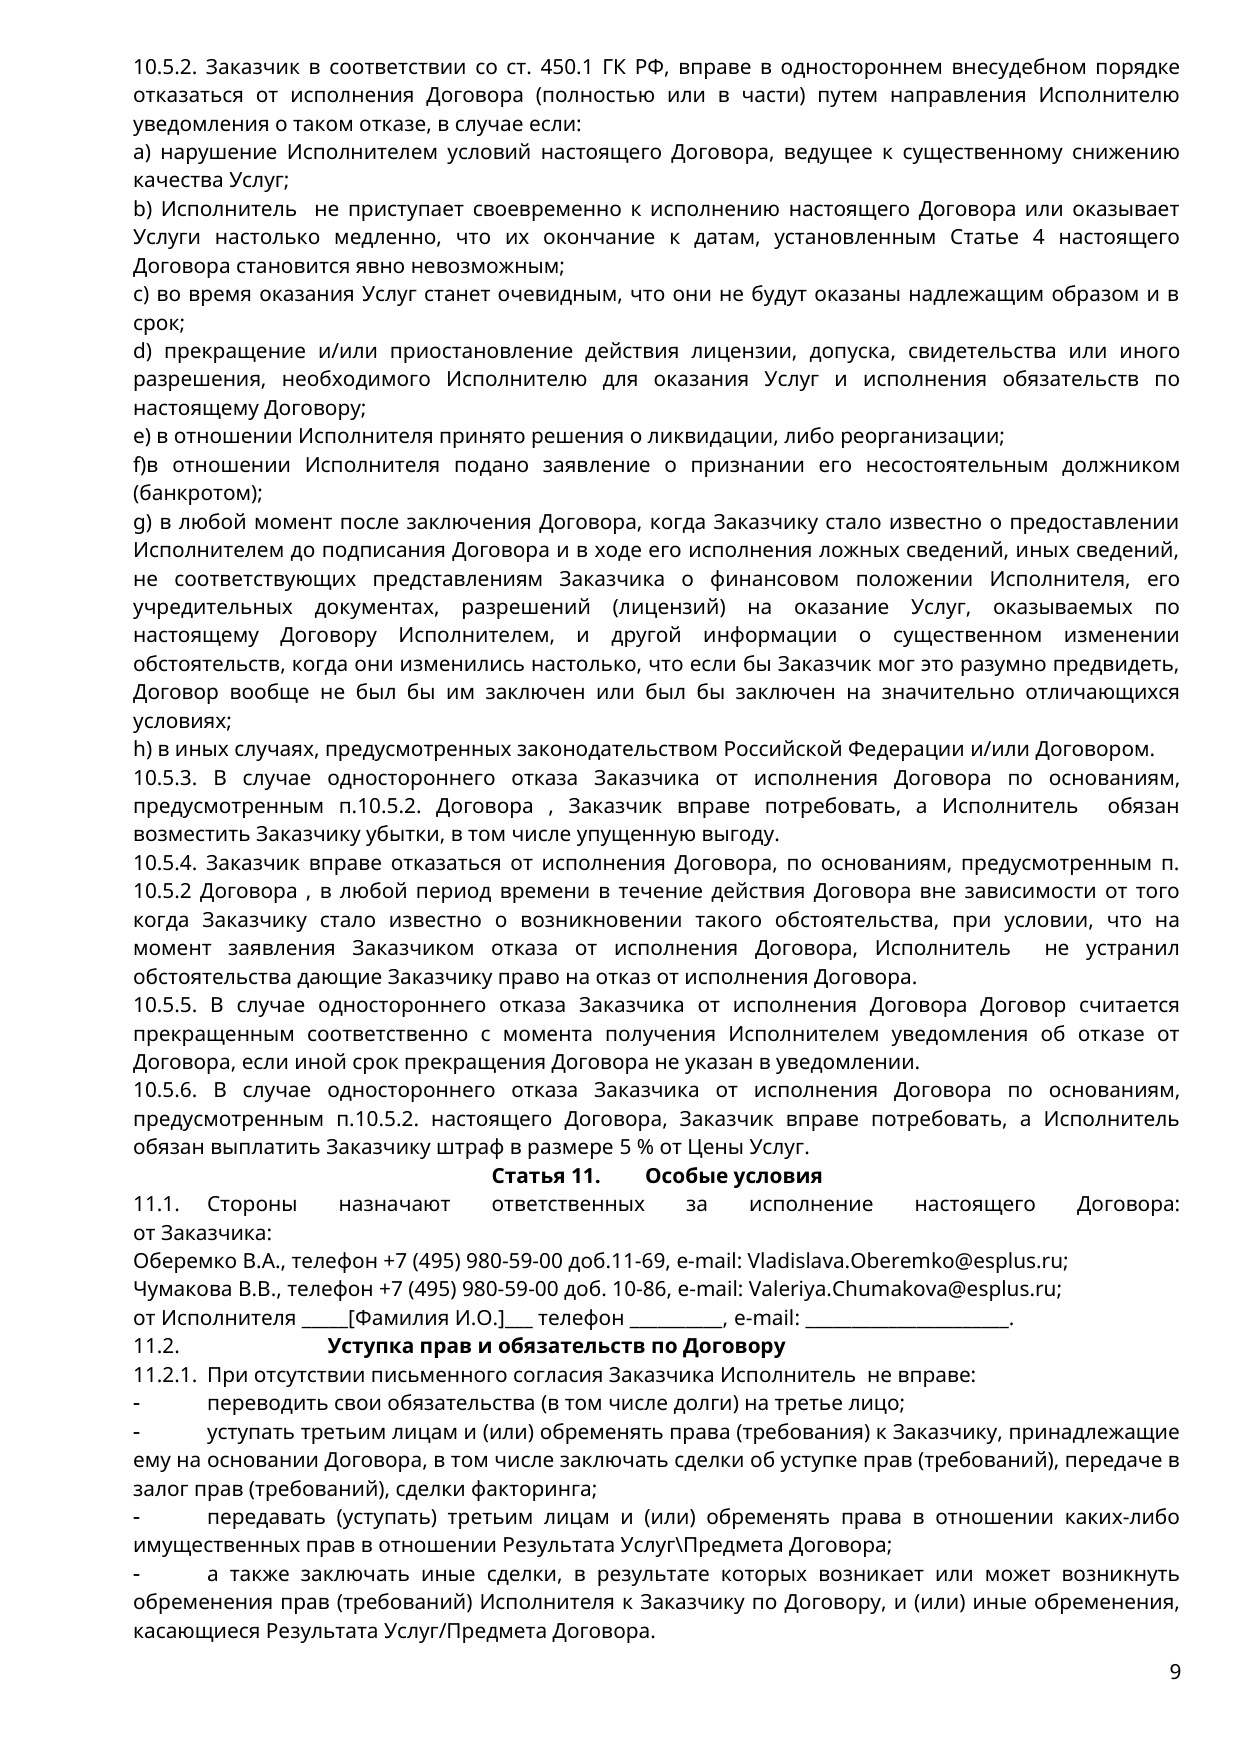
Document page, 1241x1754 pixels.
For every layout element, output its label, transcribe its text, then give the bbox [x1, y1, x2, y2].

text a) нарушение Исполнителем условий настоящего Договора, ведущее к существенному снижению качества Услуг; [133, 137, 1181, 194]
text 10.5.3. В случае одностороннего отказа Заказчика от исполнения Договора по основаниям, предусмотренным п.10.5.2. Договора , Заказчик вправе потребовать, а Исполнитель обязан возместить Заказчику убытки, в том числе упущенную выгоду. [133, 763, 1181, 848]
text b) Исполнитель не приступает своевременно к исполнению настоящего Договора или оказывает Услуги настолько медленно, что их окончание к датам, установленным Статье 4 настоящего Договора становится явно невозможным; [133, 194, 1181, 279]
list уступать третьим лицам и (или) обременять права (требования) к Заказчику, принадлежащие ему на основании Договора, в том числе заключать сделки об уступке прав (требований), передаче в залог прав (требований), сделки факторинга; [133, 1417, 1181, 1502]
text h) в иных случаях, предусмотренных законодательством Российской Федерации и/или Договором. [133, 734, 1181, 763]
list При отсутствии письменного согласия Заказчика Исполнитель не вправе: [133, 1360, 1181, 1388]
list Стороны назначают ответственных за исполнение настоящего Договора: от Заказчика: [133, 1189, 1181, 1246]
text c) во время оказания Услуг станет очевидным, что они не будут оказаны надлежащим образом и в срок; [133, 279, 1181, 336]
list Уступка прав и обязательств по Договору [133, 1331, 1181, 1360]
text Оберемко В.А., телефон +7 (495) 980-59-00 доб.11-69, e-mail: Vladislava.Oberemko@esplus.ru; [133, 1246, 1181, 1274]
text 10.5.5. В случае одностороннего отказа Заказчика от исполнения Договора Договор считается прекращенным соответственно с момента получения Исполнителем уведомления об отказе от Договора, если иной срок прекращения Договора не указан в уведомлении. [133, 990, 1181, 1076]
text 10.5.6. В случае одностороннего отказа Заказчика от исполнения Договора по основаниям, предусмотренным п.10.5.2. настоящего Договора, Заказчик вправе потребовать, а Исполнитель обязан выплатить Заказчику штраф в размере 5 % от Цены Услуг. [133, 1076, 1181, 1161]
list переводить свои обязательства (в том числе долги) на третье лицо; [133, 1388, 1181, 1417]
text f)в отношении Исполнителя подано заявление о признании его несостоятельным должником (банкротом); [133, 450, 1181, 507]
text e) в отношении Исполнителя принято решения о ликвидации, либо реорганизации; [133, 421, 1181, 450]
text 10.5.4. Заказчик вправе отказаться от исполнения Договора, по основаниям, предусмотренным п. 10.5.2 Договора , в любой период времени в течение действия Договора вне зависимости от того когда Заказчику стало известно о возникновении такого обстоятельства, при условии, что на момент заявления Заказчиком отказа от исполнения Договора, Исполнитель не устранил обстоятельства дающие Заказчику право на отказ от исполнения Договора. [133, 848, 1181, 990]
text 10.5.2. Заказчик в соответствии со ст. 450.1 ГК РФ, вправе в одностороннем внесудебном порядке отказаться от исполнения Договора (полностью или в части) путем направления Исполнителю уведомления о таком отказе, в случае если: [133, 52, 1181, 137]
list а также заключать иные сделки, в результате которых возникает или может возникнуть обременения прав (требований) Исполнителя к Заказчику по Договору, и (или) иные обременения, касающиеся Результата Услуг/Предмета Договора. [133, 1559, 1181, 1644]
text g) в любой момент после заключения Договора, когда Заказчику стало известно о предоставлении Исполнителем до подписания Договора и в ходе его исполнения ложных сведений, иных сведений, не соответствующих представлениям Заказчика о финансовом положении Исполнителя, его учредительных документах, разрешений (лицензий) на оказание Услуг, оказываемых по настоящему Договору Исполнителем, и другой информации о существенном изменении обстоятельств, когда они изменились настолько, что если бы Заказчик мог это разумно предвидеть, Договор вообще не был бы им заключен или был бы заключен на значительно отличающихся условиях; [133, 507, 1181, 734]
text d) прекращение и/или приостановление действия лицензии, допуска, свидетельства или иного разрешения, необходимого Исполнителю для оказания Услуг и исполнения обязательств по настоящему Договору; [133, 336, 1181, 421]
text от Исполнителя _____[Фамилия И.О.]___ телефон __________, e-mail: ______________________. [133, 1303, 1181, 1331]
list передавать (уступать) третьим лицам и (или) обременять права в отношении каких-либо имущественных прав в отношении Результата Услуг\Предмета Договора; [133, 1502, 1181, 1559]
subtitle Особые условия [133, 1161, 1181, 1189]
text Чумакова В.В., телефон +7 (495) 980-59-00 доб. 10-86, e-mail: Valeriya.Chumakova@esplus.ru; [133, 1274, 1181, 1303]
